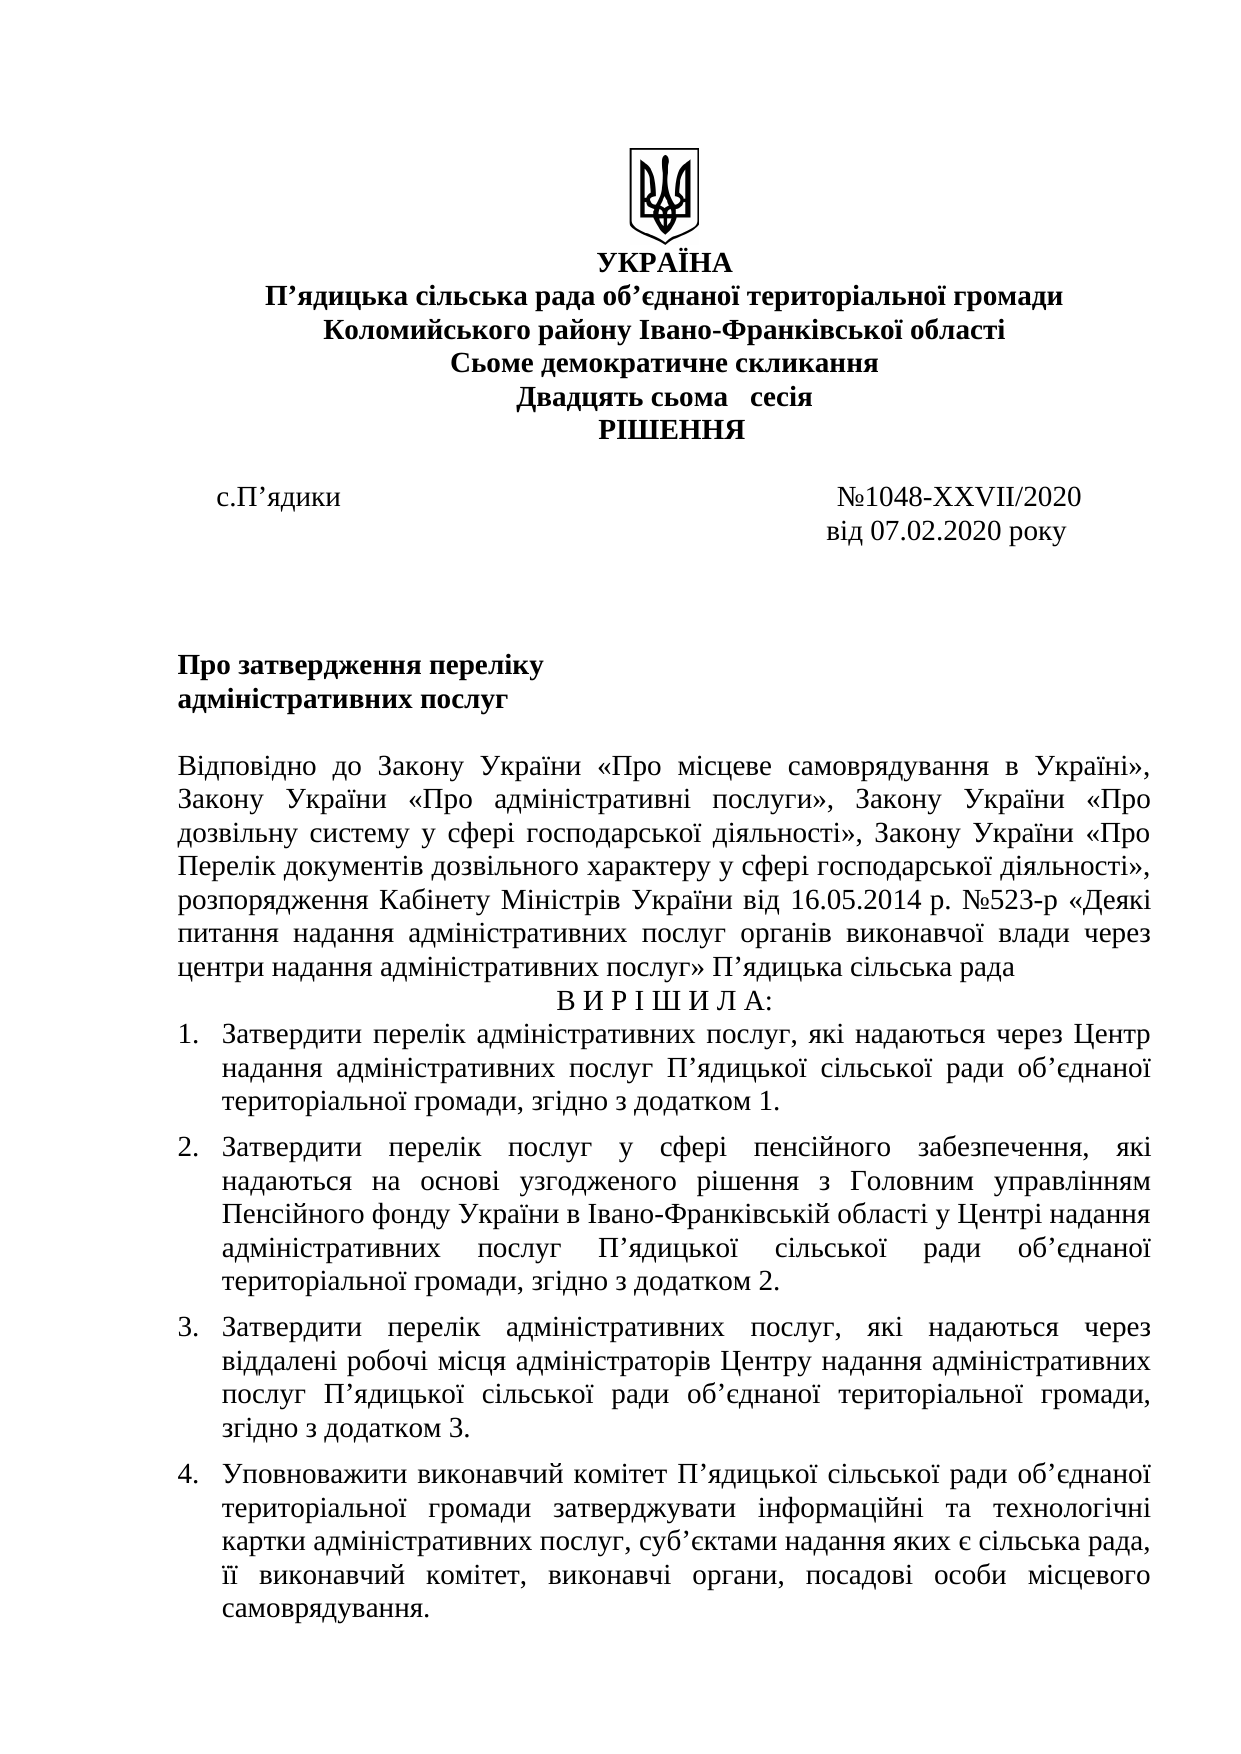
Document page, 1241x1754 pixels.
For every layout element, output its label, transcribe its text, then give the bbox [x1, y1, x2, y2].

text УКРАЇНА П’ядицька сільська рада об’єднаної територіальної громади Коломийського району Івано-Франківської області Сьоме демократичне скликання Двадцять сьома сесія [177, 148, 1152, 412]
text від 07.02.2020 року [177, 513, 1152, 547]
text Відповідно до Закону України «Про місцеве самоврядування в Україні», Закону України «Про адміністративні послуги», Закону України «Про дозвільну систему у сфері господарської діяльності», Закону України «Про Перелік документів дозвільного характеру у сфері господарської діяльності», розпорядження Кабінету Міністрів України від 16.05.2014 р. №523-р «Деякі питання надання адміністративних послуг органів виконавчої влади через центри надання адміністративних послуг» П’ядицька сільська рада [177, 748, 1152, 983]
list Затвердити перелік послуг у сфері пенсійного забезпечення, які надаються на основі узгодженого рішення з Головним управлінням Пенсійного фонду України в Івано-Франківській області у Центрі надання адміністративних послуг П’ядицької сільської ради об’єднаної територіальної громади, згідно з додатком 2. [177, 1129, 1152, 1297]
text с.П’ядики №1048-XXVII/2020 [177, 479, 1152, 513]
text Про затвердження переліку [177, 647, 1152, 681]
list Уповноважити виконавчий комітет П’ядицької сільської ради об’єднаної територіальної громади затверджувати інформаційні та технологічні картки адміністративних послуг, суб’єктами надання яких є сільська рада, її виконавчий комітет, виконавчі органи, посадові особи місцевого самоврядування. [177, 1456, 1152, 1624]
text В И Р І Ш И Л А: [177, 983, 1152, 1016]
list Затвердити перелік адміністративних послуг, які надаються через Центр надання адміністративних послуг П’ядицької сільської ради об’єднаної територіальної громади, згідно з додатком 1. [177, 1016, 1152, 1117]
picture [629, 148, 699, 245]
text адміністративних послуг [177, 681, 1152, 714]
text РІШЕННЯ [177, 412, 1152, 446]
list Затвердити перелік адміністративних послуг, які надаються через віддалені робочі місця адміністраторів Центру надання адміністративних послуг П’ядицької сільської ради об’єднаної територіальної громади, згідно з додатком 3. [177, 1309, 1152, 1444]
